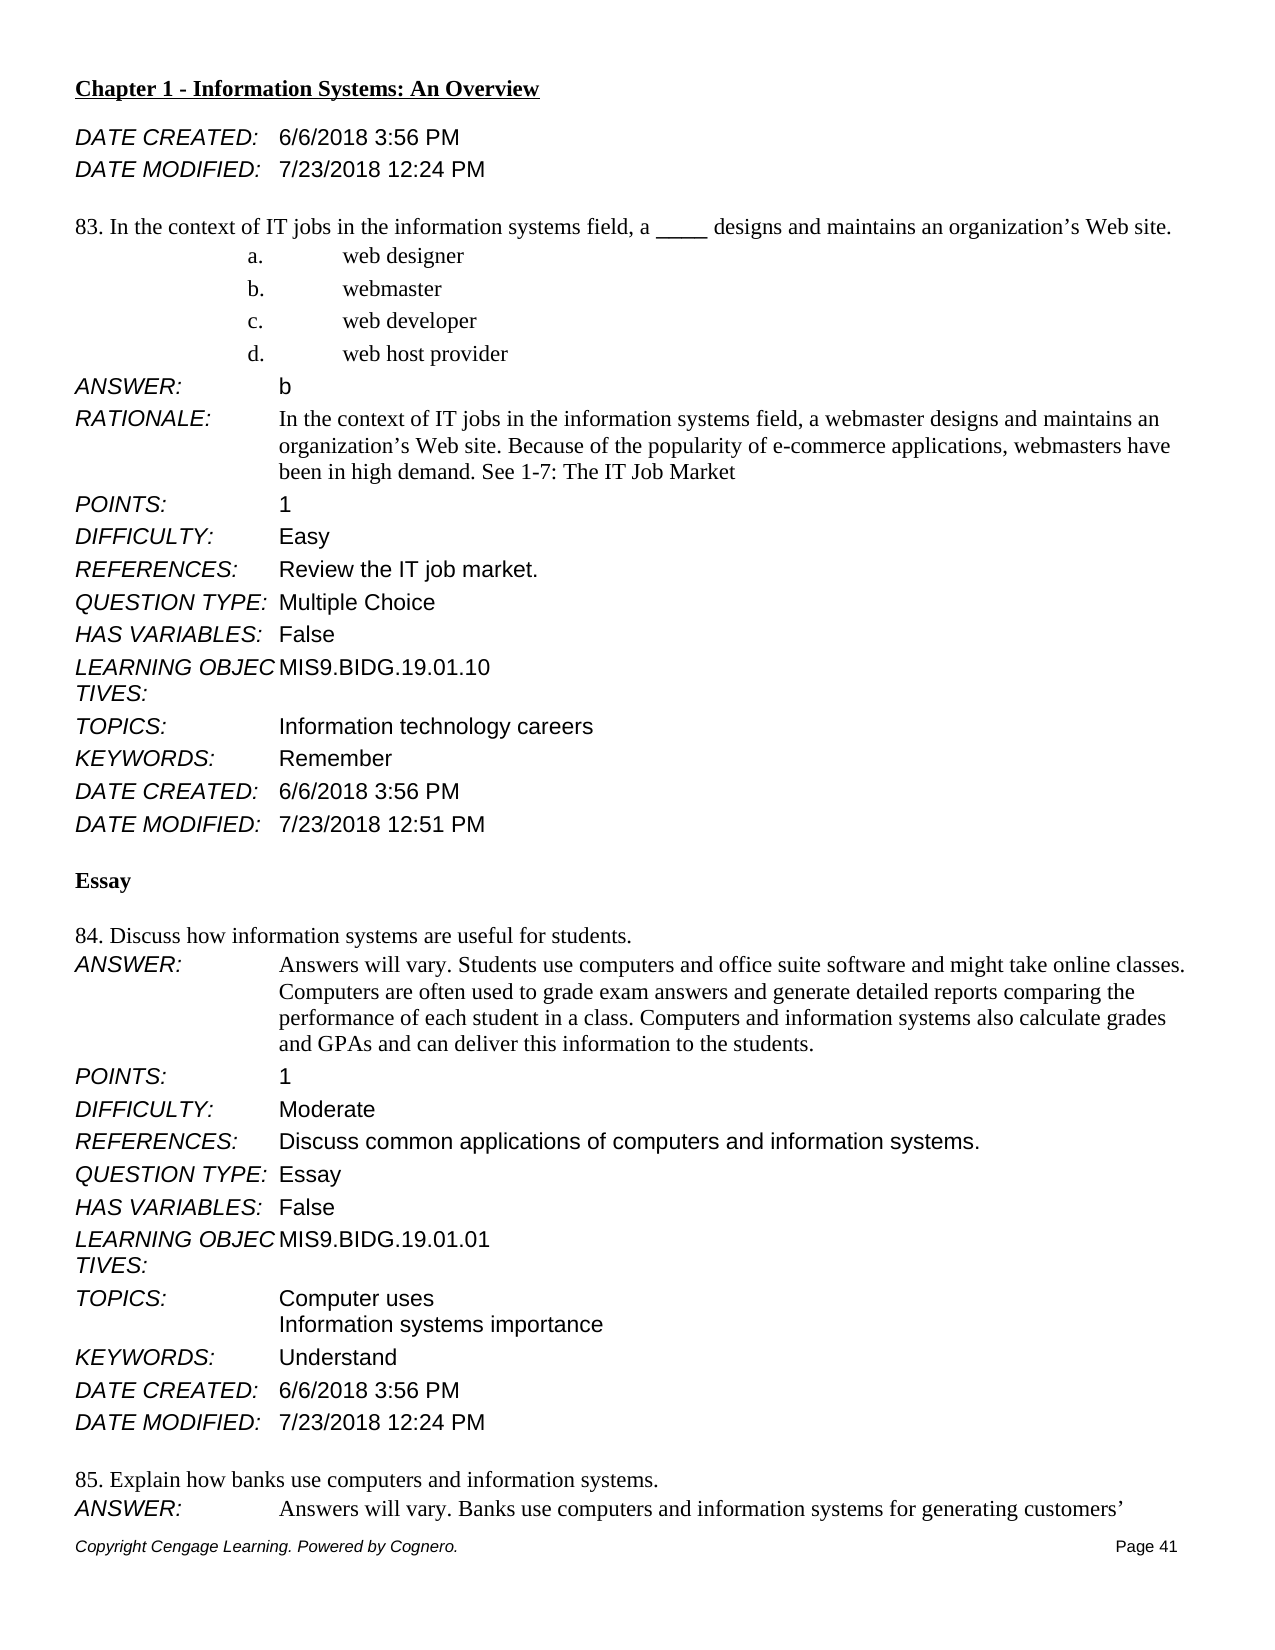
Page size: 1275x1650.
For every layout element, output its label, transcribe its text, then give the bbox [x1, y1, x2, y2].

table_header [75, 121, 1200, 186]
table_header Essay [75, 867, 1200, 893]
table_header 84. Discuss how information systems are useful for students. [75, 922, 1200, 1439]
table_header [75, 1466, 1200, 1525]
table_header 83. In the context of IT jobs in the information systems field, a ____ designs and maintains an organization’s Web site. [75, 213, 1200, 840]
